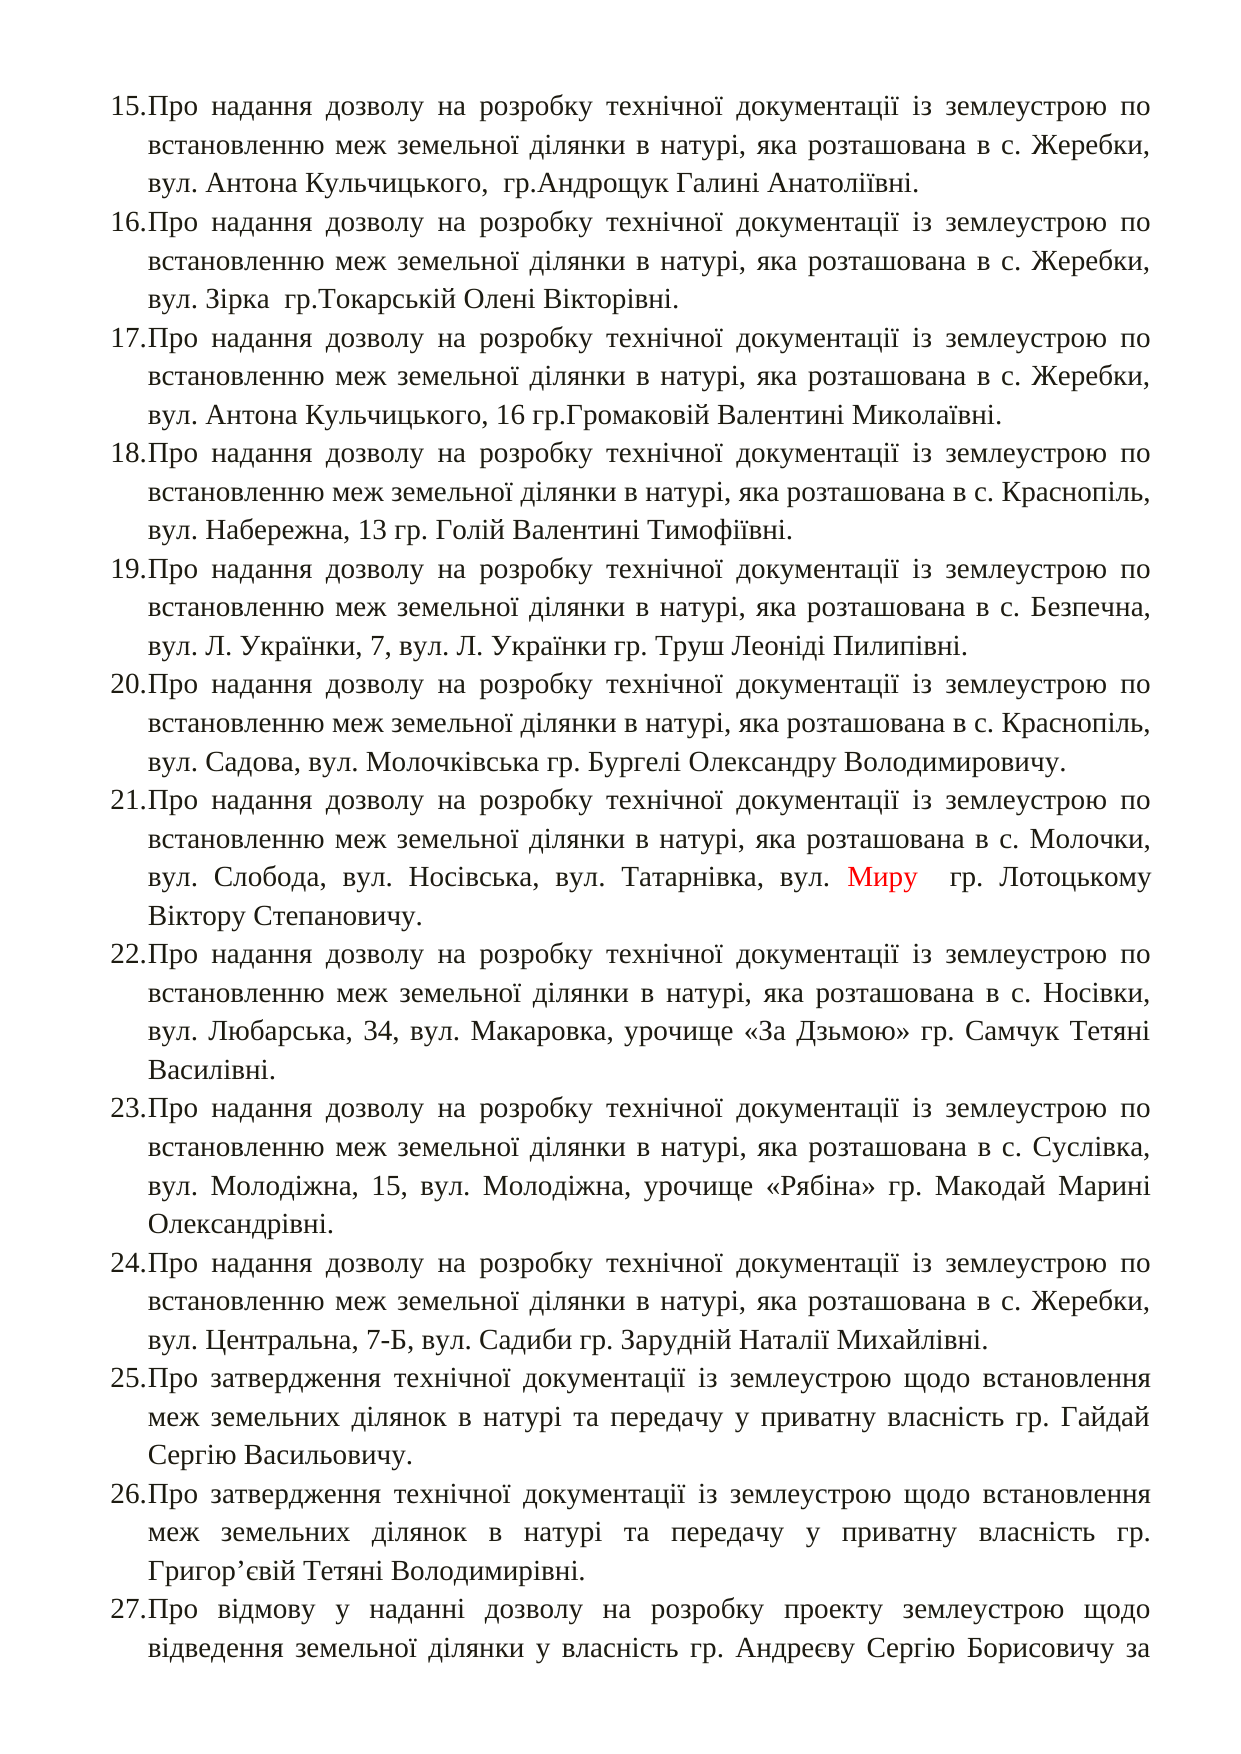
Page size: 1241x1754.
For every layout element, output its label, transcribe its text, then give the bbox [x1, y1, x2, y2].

list Про надання дозволу на розробку технічної документації із землеустрою по встановленню меж земельної ділянки в натурі, яка розташована в с. Носівки, вул. Любарська, 34, вул. Макаровка, урочище «За Дзьмою» гр. Самчук Тетяні Василівні. [110, 936, 1152, 1086]
list Про надання дозволу на розробку технічної документації із землеустрою по встановленню меж земельної ділянки в натурі, яка розташована в с. Краснопіль, вул. Набережна, 13 гр. Голій Валентині Тимофіївні. [110, 435, 1152, 546]
list Про надання дозволу на розробку технічної документації із землеустрою по встановленню меж земельної ділянки в натурі, яка розташована в с. Жеребки, вул. Зірка гр.Токарській Олені Вікторівні. [110, 204, 1152, 315]
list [110, 1592, 1152, 1664]
list Про надання дозволу на розробку технічної документації із землеустрою по встановленню меж земельної ділянки в натурі, яка розташована в с. Краснопіль, вул. Садова, вул. Молочківська гр. Бургелі Олександру Володимировичу. [110, 667, 1152, 777]
list Про надання дозволу на розробку технічної документації із землеустрою по встановленню меж земельної ділянки в натурі, яка розташована в с. Молочки, вул. Слобода, вул. Носівська, вул. Татарнівка, вул. Миру гр. Лотоцькому Віктору Степановичу. [110, 782, 1152, 931]
list Про надання дозволу на розробку технічної документації із землеустрою по встановленню меж земельної ділянки в натурі, яка розташована в с. Жеребки, вул. Антона Кульчицького, гр.Андрощук Галині Анатоліївні. [110, 88, 1152, 199]
list Про затвердження технічної документації із землеустрою щодо встановлення меж земельних ділянок в натурі та передачу у приватну власність гр. Григор’євій Тетяні Володимирівні. [110, 1476, 1152, 1587]
list Про надання дозволу на розробку технічної документації із землеустрою по встановленню меж земельної ділянки в натурі, яка розташована в с. Безпечна, вул. Л. Українки, 7, вул. Л. Українки гр. Труш Леоніді Пилипівні. [110, 551, 1152, 662]
list Про надання дозволу на розробку технічної документації із землеустрою по встановленню меж земельної ділянки в натурі, яка розташована в с. Жеребки, вул. Антона Кульчицького, 16 гр.Громаковій Валентині Миколаївні. [110, 320, 1152, 430]
list Про надання дозволу на розробку технічної документації із землеустрою по встановленню меж земельної ділянки в натурі, яка розташована в с. Жеребки, вул. Центральна, 7-Б, вул. Садиби гр. Зарудній Наталії Михайлівні. [110, 1245, 1152, 1355]
list Про затвердження технічної документації із землеустрою щодо встановлення меж земельних ділянок в натурі та передачу у приватну власність гр. Гайдай Сергію Васильовичу. [110, 1360, 1152, 1471]
list Про надання дозволу на розробку технічної документації із землеустрою по встановленню меж земельної ділянки в натурі, яка розташована в с. Суслівка, вул. Молодіжна, 15, вул. Молодіжна, урочище «Рябіна» гр. Макодай Марині Олександрівні. [110, 1091, 1152, 1240]
